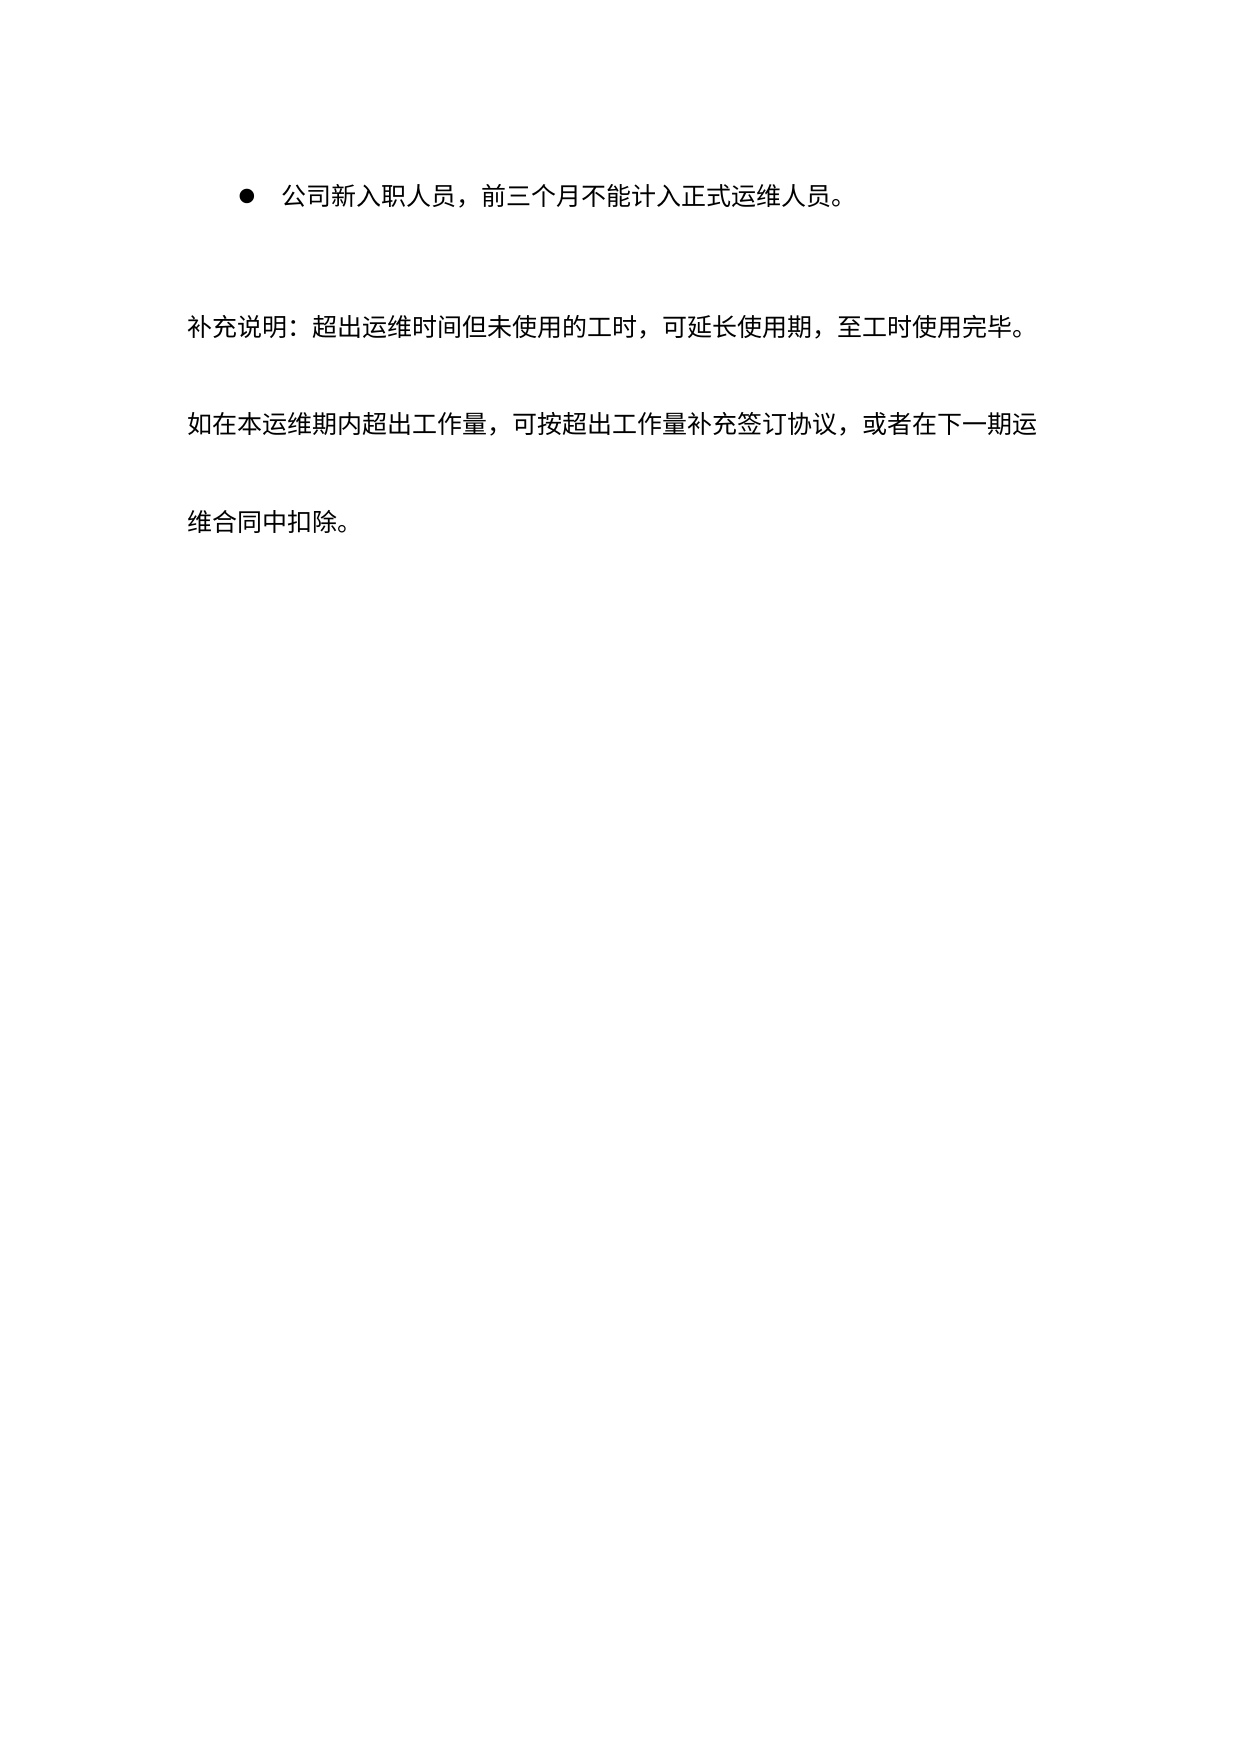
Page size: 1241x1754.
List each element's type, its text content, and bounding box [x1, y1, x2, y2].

list 公司新入职人员，前三个月不能计入正式运维人员。 [237, 162, 1053, 227]
text 补充说明：超出运维时间但未使用的工时，可延长使用期，至工时使用完毕。如在本运维期内超出工作量，可按超出工作量补充签订协议，或者在下一期运维合同中扣除。 [187, 293, 1053, 553]
